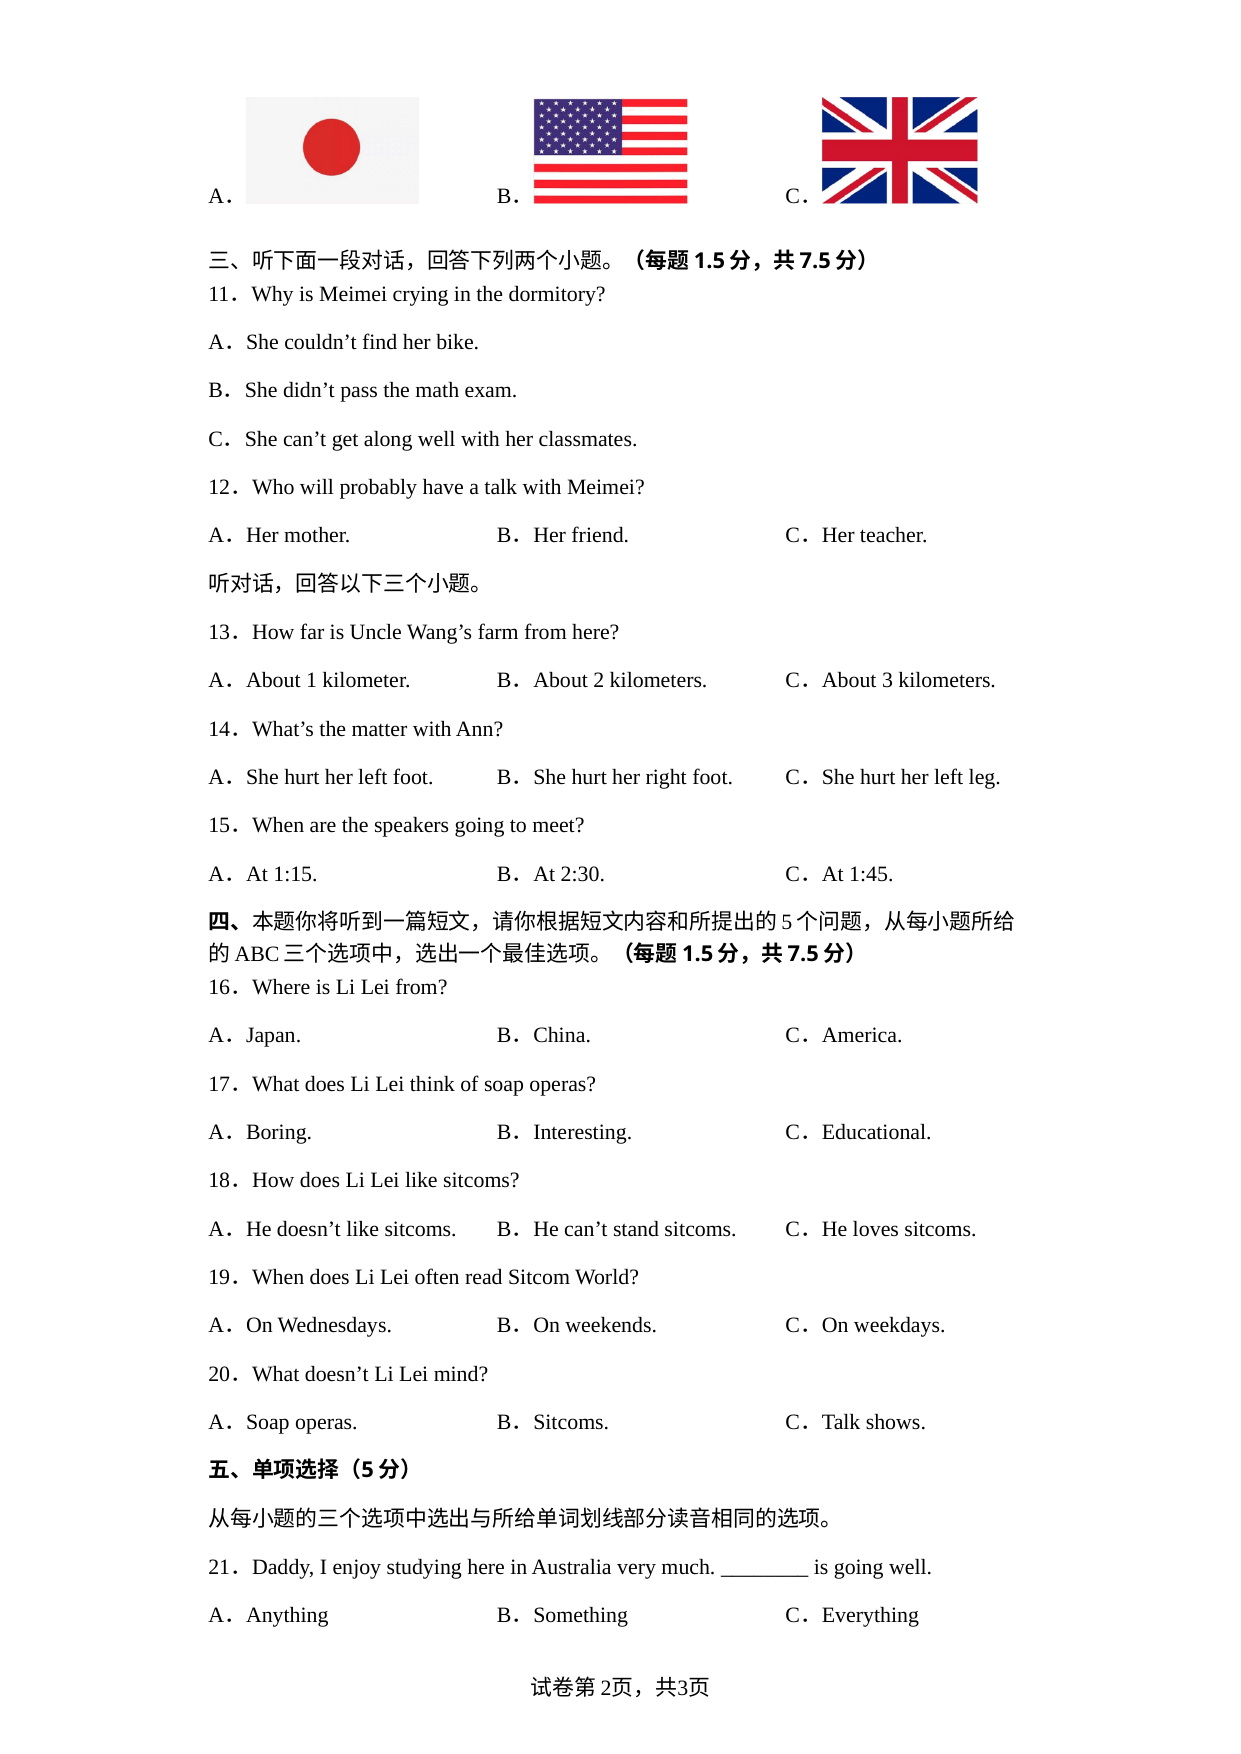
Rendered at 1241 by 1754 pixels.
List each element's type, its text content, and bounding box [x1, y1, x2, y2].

text 18．How does Li Lei like sitcoms? [208, 1162, 1032, 1194]
text 15．When are the speakers going to meet? [208, 807, 1032, 839]
text A．She couldn’t find her bike. [208, 324, 1032, 356]
text A．On Wednesdays. B．On weekends. C．On weekdays. [208, 1307, 1032, 1339]
text A．About 1 kilometer. B．About 2 kilometers. C．About 3 kilometers. [208, 662, 1032, 694]
text 14．What’s the matter with Ann? [208, 710, 1032, 743]
text 三、听下面一段对话，回答下列两个小题。（每题1.5分，共7.5分） [208, 243, 1032, 275]
text A．Soap operas. B．Sitcoms. C．Talk shows. [208, 1404, 1032, 1436]
text 四、本题你将听到一篇短文，请你根据短文内容和所提出的5个问题，从每小题所给的ABC三个选项中，选出一个最佳选项。（每题1.5分，共7.5分） [208, 904, 1032, 969]
text 11．Why is Meimei crying in the dormitory? [208, 275, 1032, 308]
text A．She hurt her left foot. B．She hurt her right foot. C．She hurt her left leg. [208, 759, 1032, 791]
text A．Her mother. B．Her friend. C．Her teacher. [208, 517, 1032, 549]
text 从每小题的三个选项中选出与所给单词划线部分读音相同的选项。 [208, 1500, 1032, 1533]
picture [245, 97, 420, 204]
text 20．What doesn’t Li Lei mind? [208, 1355, 1032, 1388]
text 听对话，回答以下三个小题。 [208, 565, 1032, 598]
text 12．Who will probably have a talk with Meimei? [208, 469, 1032, 501]
picture [821, 97, 978, 204]
text A．He doesn’t like sitcoms. B．He can’t stand sitcoms. C．He loves sitcoms. [208, 1210, 1032, 1243]
text C．She can’t get along well with her classmates. [208, 420, 1032, 453]
picture [533, 98, 688, 204]
text A．At 1:15. B．At 2:30. C．At 1:45. [208, 855, 1032, 888]
text B．She didn’t pass the math exam. [208, 372, 1032, 404]
text A．Japan. B．China. C．America. [208, 1017, 1032, 1049]
text 16．Where is Li Lei from? [208, 969, 1032, 1001]
text 五、单项选择（5分） [208, 1452, 1032, 1484]
text 21．Daddy, I enjoy studying here in Australia very much. ________ is going well. [208, 1549, 1032, 1581]
text 13．How far is Uncle Wang’s farm from here? [208, 614, 1032, 646]
text A．Anything B．Something C．Everything [208, 1597, 1032, 1629]
text 17．What does Li Lei think of soap operas? [208, 1065, 1032, 1098]
text A．Boring. B．Interesting. C．Educational. [208, 1114, 1032, 1146]
text 19．When does Li Lei often read Sitcom World? [208, 1259, 1032, 1291]
